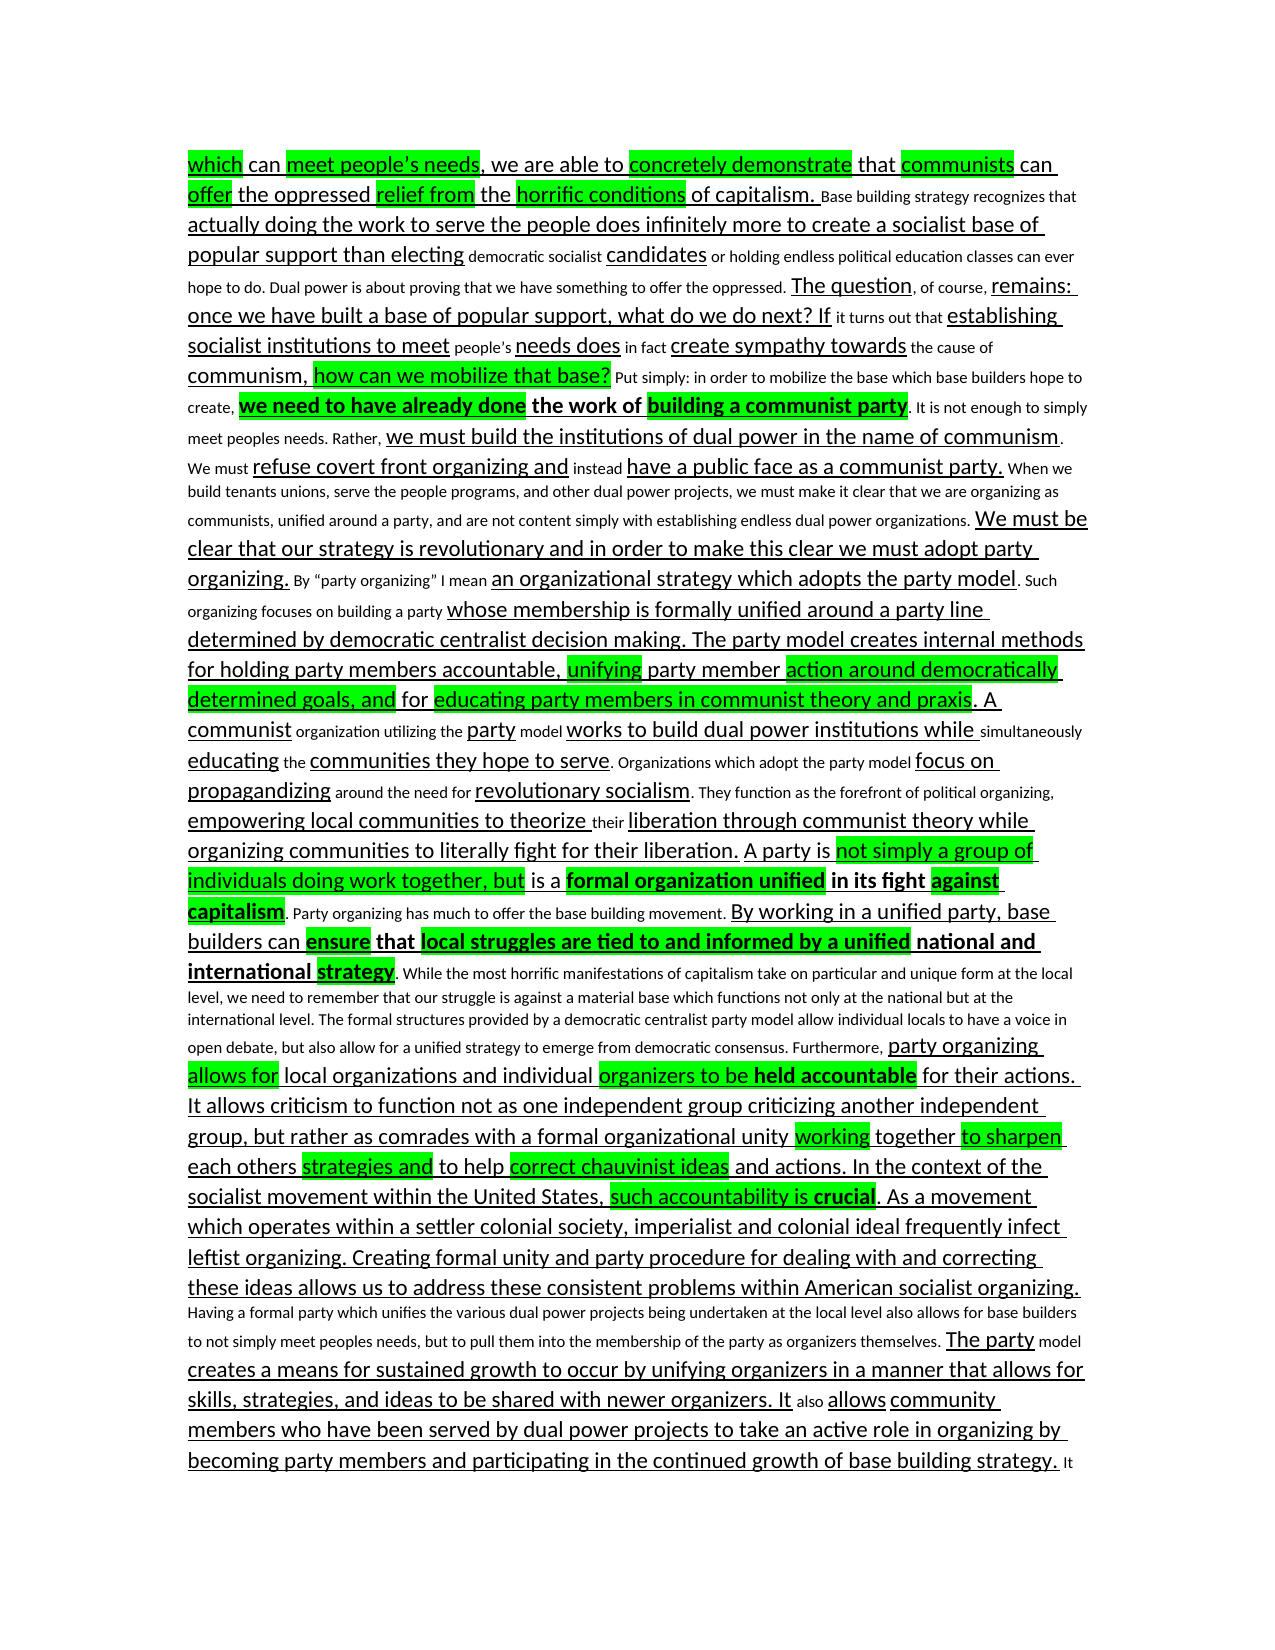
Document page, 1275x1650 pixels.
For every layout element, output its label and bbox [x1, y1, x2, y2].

text [187, 150, 1087, 1474]
